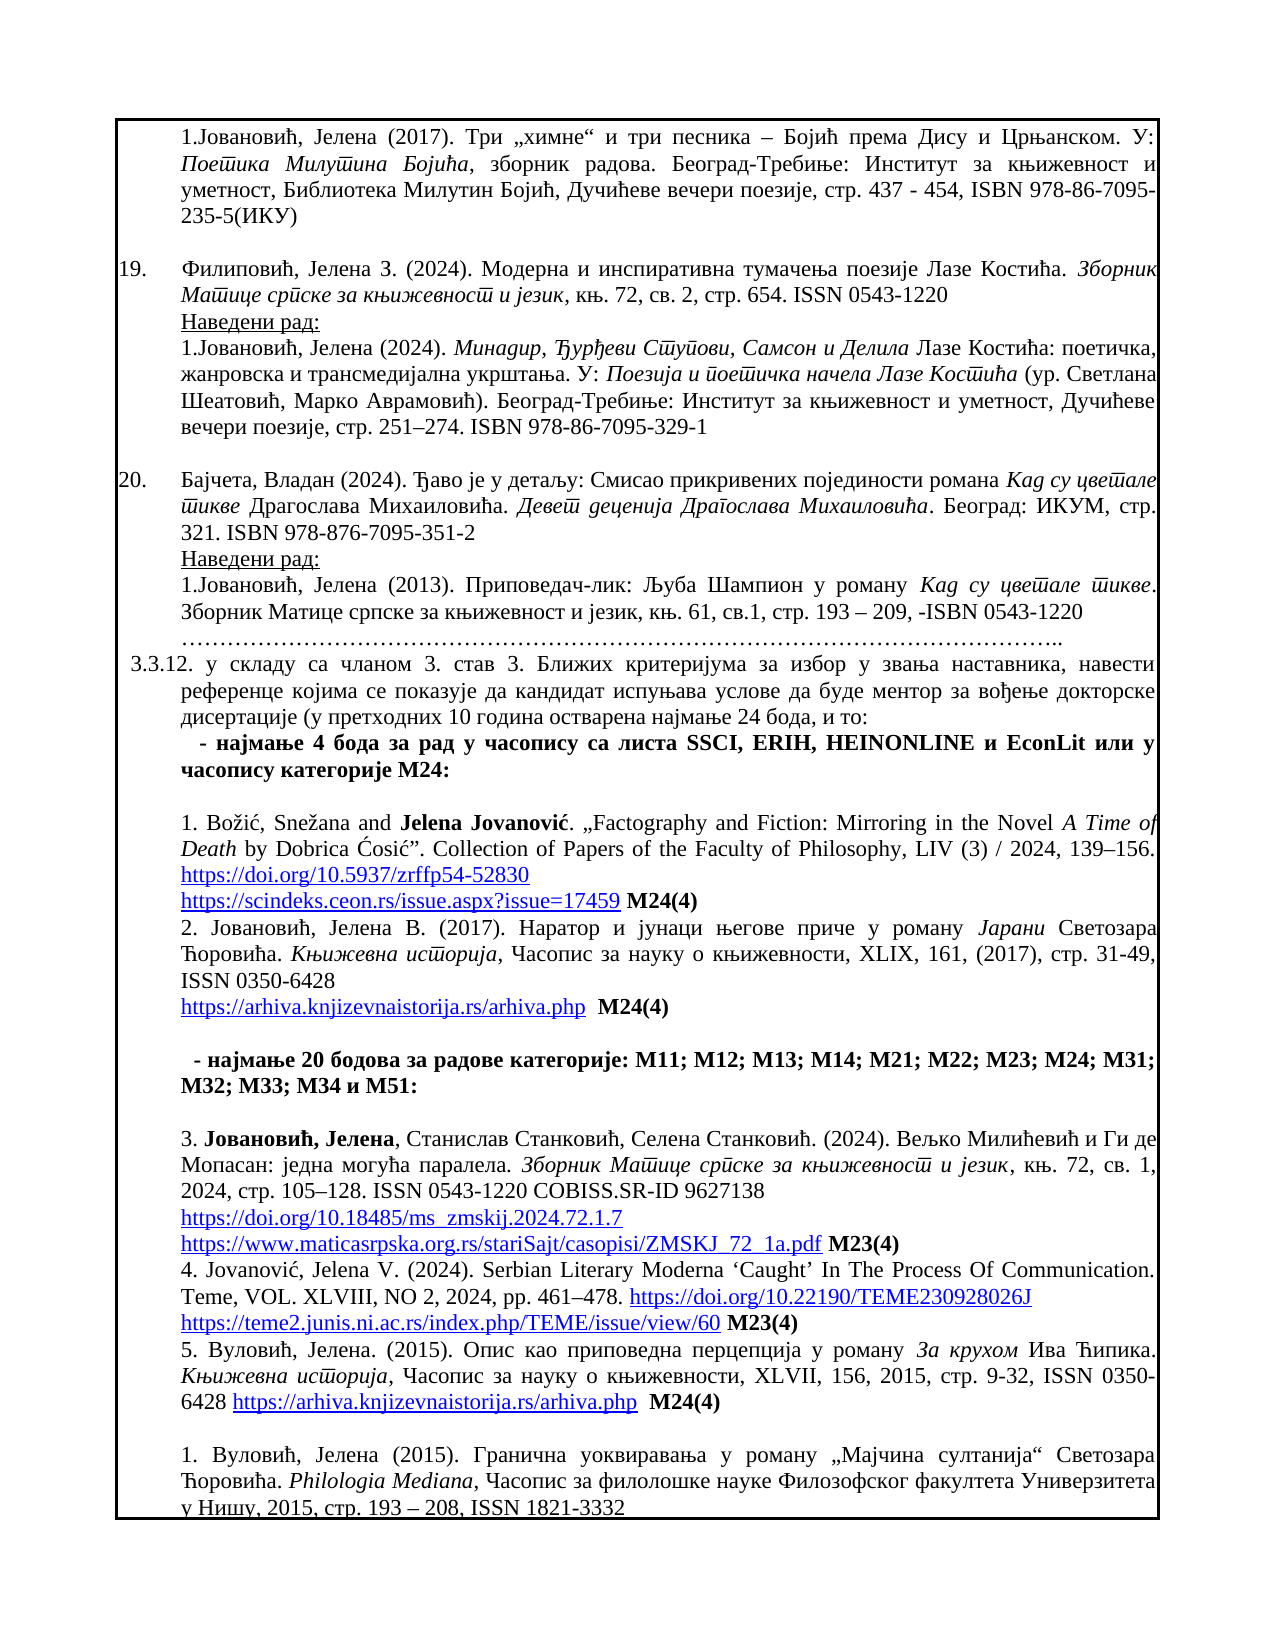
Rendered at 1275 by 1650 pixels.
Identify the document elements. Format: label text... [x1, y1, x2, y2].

text https://scindeks.ceon.rs/issue.aspx?issue=17459 M24(4) [118, 888, 1157, 914]
text 2. Јовановић, Јелена В. (2017). Наратор и јунаци његове приче у роману Јарани Светозара Ћоровића. Књижевна историја, Часопис за науку о књижевности, XLIX, 161, (2017), стр. 31-49, ISSN 0350-6428 [118, 914, 1157, 993]
text 1. Вуловић, Јелена (2015). Гранична уоквиравања у роману „Мајчина султанија“ Светозара Ћоровића. Philologia Mediana, Часопис за филолошке науке Филозофског факултета Универзитета у Нишу, 2015, стр. 193 – 208, ISSN 1821-3332 [118, 1441, 1157, 1517]
text 4. Jovanović, Jelena V. (2024). Serbian Literary Moderna ‘Caught’ In The Process Of Communication. Teme, VOL. XLVIII, NO 2, 2024, pp. 461–478. https://doi.org/10.22190/TEME230928026J [118, 1257, 1157, 1309]
text Наведени рад: [118, 545, 1157, 571]
text 19. Филиповић, Јелена З. (2024). Модерна и инспиративна тумачења поезије Лазе Костића. Зборник Матице српске за књижевност и језик, књ. 72, св. 2, стр. 654. ISSN 0543-1220 [118, 255, 1157, 308]
text 1. Božić, Snežana and Jelena Jovanović. „Factography and Fiction: Mirroring in the Novel A Time of Death by Dobrica Ćosić”. Collection of Papers of the Faculty of Philosophy, LIV (3) / 2024, 139–156. https://doi.org/10.5937/zrffp54-52830 [118, 808, 1157, 888]
text 1. Јовановић, Јелена (2024). Минадир, Ђурђеви Ступови, Самсон и Делила Лазе Костића: поетичка, жанровска и трансмедијална укрштања. У: Поезија и поетичка начела Лазе Костића (ур. Светлана Шеатовић, Марко Аврамовић). Београд-Требиње: Институт за књижевност и уметност, Дучићеве вечери поезије, стр. 251–274. ISBN 978-86-7095-329-1 [118, 334, 1157, 439]
text https://teme2.junis.ni.ac.rs/index.php/TEME/issue/view/60 М23(4) [118, 1309, 1157, 1336]
text - најмање 4 бода за рад у часопису са листа SSCI, ERIH, HEINONLINE и EconLit или у часопису категорије M24: [118, 729, 1157, 782]
text 3.3.12. у складу са чланом 3. став 3. Ближих критеријума за избор у звања наставника, навести референце којима се показује да кандидат испуњава услове да буде ментор за вођење докторске дисертације (у претходних 10 година остварена најмање 24 бода, и то: [118, 650, 1157, 729]
text https://arhiva.knjizevnaistorija.rs/arhiva.php М24(4) [118, 993, 1157, 1019]
text https://doi.org/10.18485/ms_zmskij.2024.72.1.7 [118, 1204, 1157, 1230]
text 20. Бајчета, Владан (2024). Ђаво је у детаљу: Смисао прикривених појединости романа Кад су цветале тикве Драгослава Михаиловића. Девет деценија Драгослава Михаиловића. Београд: ИКУМ, стр. 321. ISBN 978-876-7095-351-2 [118, 466, 1157, 545]
text 1. Јовановић, Јелена (2013). Приповедач-лик: Љуба Шампион у роману Кад су цветале тикве. Зборник Матице српске за књижевност и језик, књ. 61, св.1, стр. 193 – 209, -ISBN 0543-1220 [118, 571, 1157, 624]
text 3. Јовановић, Јелена, Станислав Станковић, Селена Станковић. (2024). Вељко Милићевић и Ги де Мопасан: једна могућа паралела. Зборник Матице српске за књижевност и језик, књ. 72, св. 1, 2024, стр. 105–128. ISSN 0543-1220 COBISS.SR-ID 9627138 [118, 1125, 1157, 1204]
text 1. Јовановић, Јелена (2017). Три „химне“ и три песника – Бојић према Дису и Црњанском. У: Поетика Милутина Бојића, зборник радова. Београд-Требиње: Институт за књижевност и уметност, Библиотека Милутин Бојић, Дучићеве вечери поезије, стр. 437 - 454, ISBN 978-86-7095-235-5(ИКУ) [118, 121, 1157, 229]
text - најмање 20 бодова за радове категорије: M11; M12; M13; M14; M21; M22; M23; M24; M31; M32; M33; M34 и M51: [118, 1046, 1157, 1098]
text …………………………………………………………………………………………………….. [118, 624, 1157, 650]
text https://www.maticasrpska.org.rs/stariSajt/casopisi/ZMSKJ_72_1a.pdf М23(4) [118, 1230, 1157, 1257]
text 5. Вуловић, Јелена. (2015). Опис као приповедна перцепција у роману За крухом Ива Ћипика. Књижевна историја, Часопис за науку о књижевности, XLVII, 156, 2015, стр. 9-32, ISSN 0350-6428 https://arhiva.knjizevnaistorija.rs/arhiva.php М24(4) [118, 1336, 1157, 1415]
text Наведени рад: [118, 308, 1157, 334]
